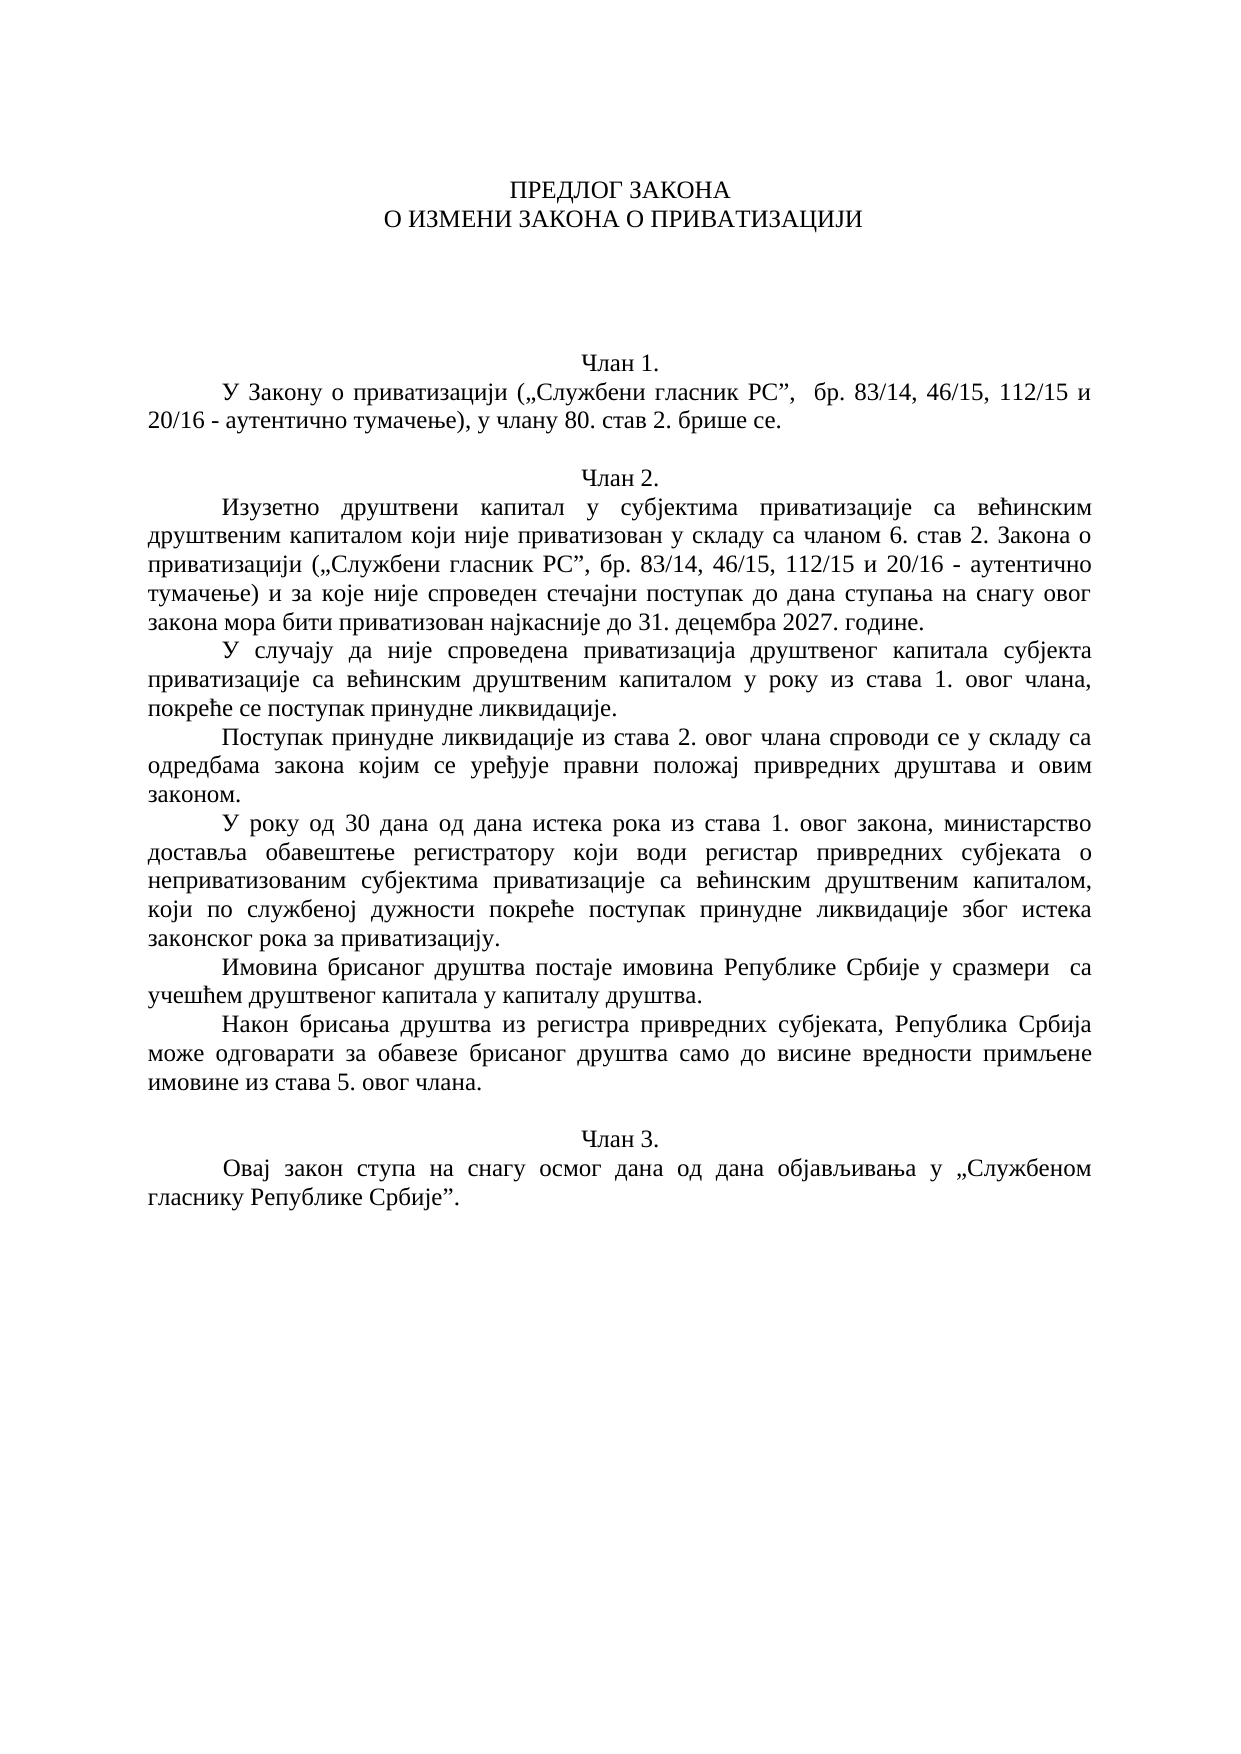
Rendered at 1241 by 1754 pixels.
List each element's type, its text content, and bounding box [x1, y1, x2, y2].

text Имовина брисаног друштва постаје имовина Републике Србије у сразмери са учешћем друштвеног капитала у капиталу друштва. [148, 952, 1093, 1009]
text Члан 1. [148, 348, 1093, 377]
text Члан 3. [148, 1124, 1093, 1153]
text Члан 2. [148, 463, 1093, 492]
text У року од 30 дана од дана истека рока из става 1. овог закона, министарство доставља обавештење регистратору који води регистар привредних субјеката о неприватизованим субјектима приватизације са већинским друштвеним капиталом, који по службеној дужности покреће поступак принудне ликвидације због истека законског рока за приватизацију. [148, 808, 1093, 952]
text У случају да није спроведена приватизација друштвеног капитала субјекта приватизације са већинским друштвеним капиталом у року из става 1. овог члана, покреће се поступак принудне ликвидације. [148, 636, 1093, 722]
text О ИЗМЕНИ ЗАКОНА о ПРИВАТИЗАЦИЈИ [148, 204, 1093, 233]
text У Закону о приватизацији („Службени гласник РС”, бр. 83/14, 46/15, 112/15 и 20/16 - аутентично тумачење), у члану 80. став 2. брише се. [148, 377, 1093, 434]
text Након брисања друштва из регистра привредних субјеката, Република Србија може одговарати за обавезе брисаног друштва само до висине вредности примљене имовине из става 5. овог члана. [148, 1009, 1093, 1096]
text Поступак принудне ликвидације из става 2. овог члана спроводи се у складу са одредбама закона којим се уређује правни положај привредних друштава и овим законом. [148, 722, 1093, 808]
text Изузетно друштвени капитал у субјектима приватизације са већинским друштвеним капиталом који није приватизован у складу са чланом 6. став 2. Закона о приватизацији („Службени глaсник РС”, бр. 83/14, 46/15, 112/15 и 20/16 - аутентично тумачење) и за које није спроведен стечајни поступак до дана ступања на снагу овог закона мора бити приватизован најкасније до 31. децембра 2027. године. [148, 492, 1093, 636]
text ПРЕДЛОГ закона [148, 176, 1093, 204]
text Овај закон ступа на снагу осмог дана од дана објављивања у „Службеном гласнику Републике Србије”. [148, 1153, 1093, 1211]
